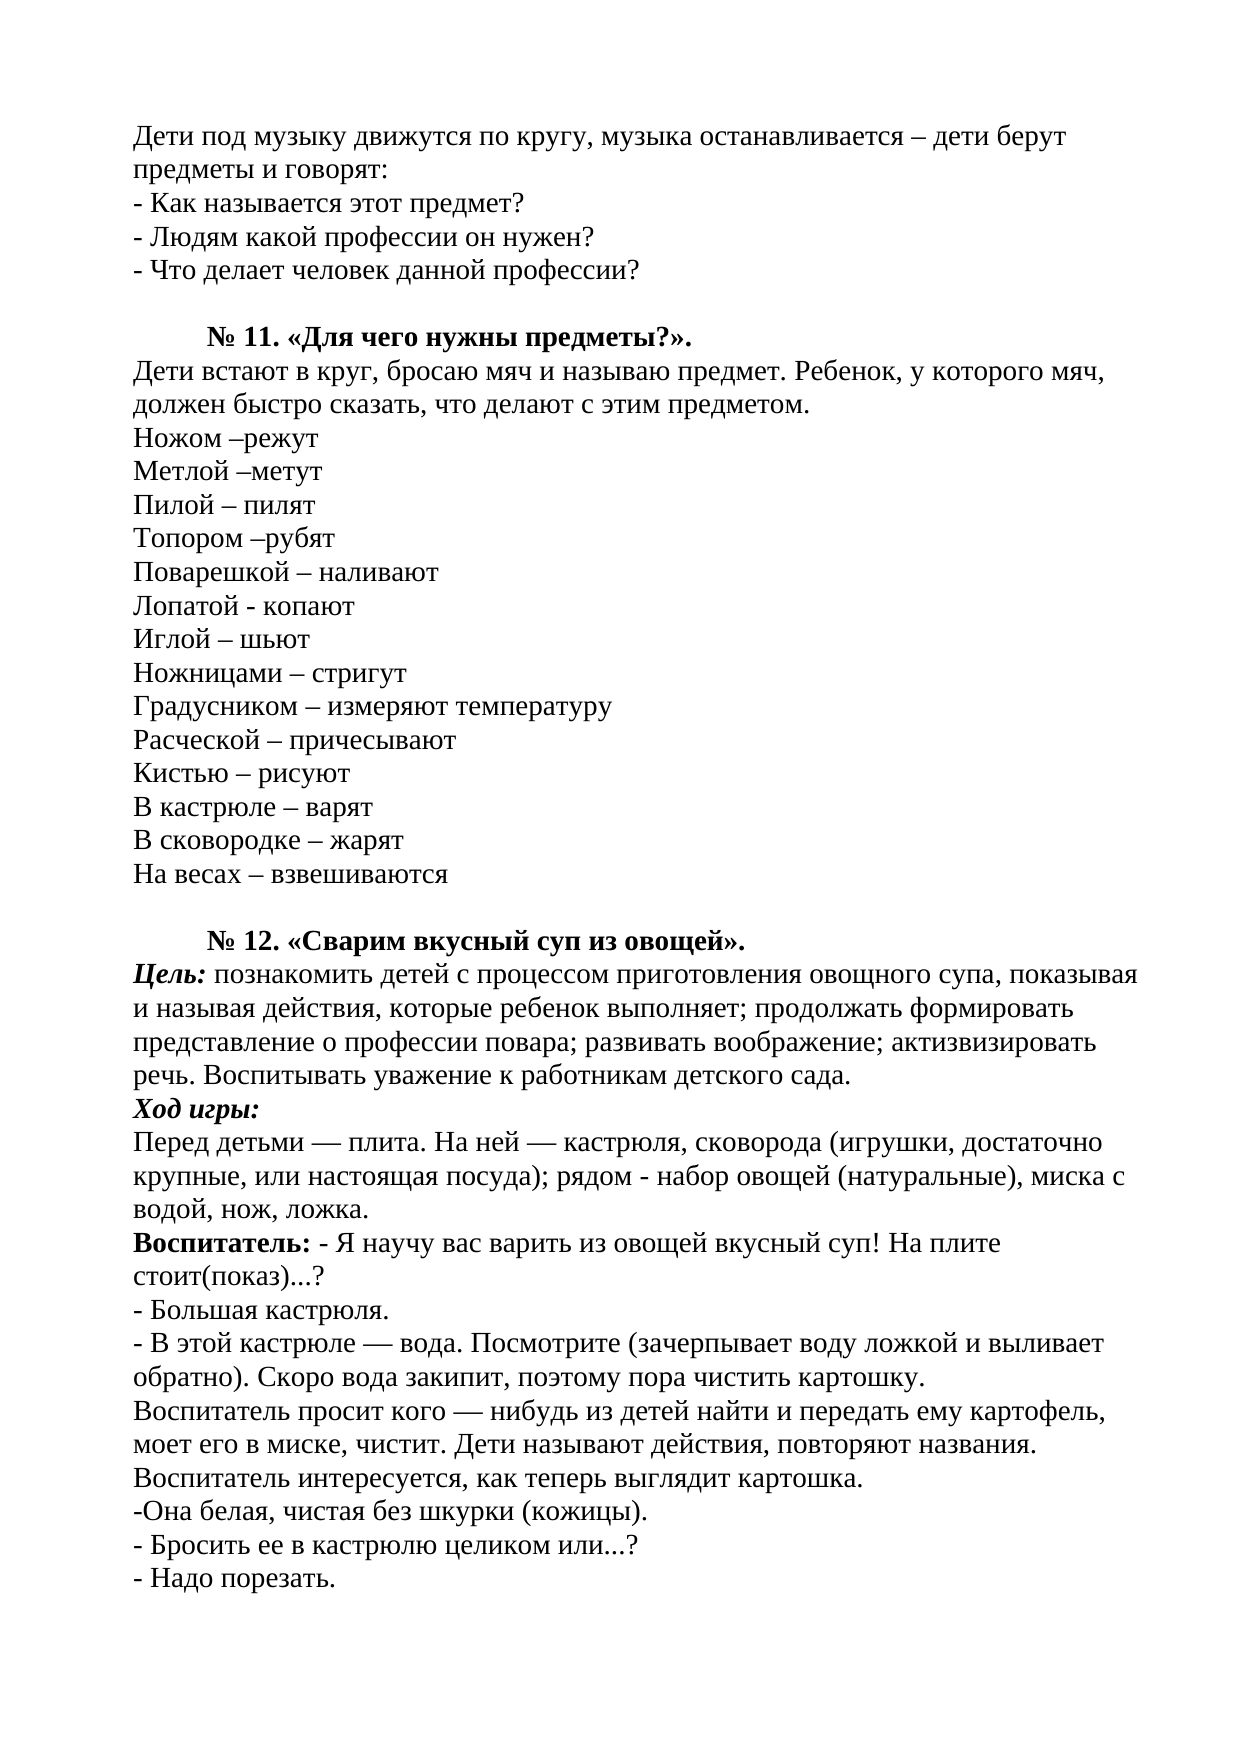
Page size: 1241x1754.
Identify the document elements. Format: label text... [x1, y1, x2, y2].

text На весах – взвешиваются [133, 856, 1152, 889]
text - Надо порезать. [133, 1560, 1152, 1594]
text Иглой – шьют [133, 621, 1152, 655]
text Дети под музыку движутся по кругу, музыка останавливается – дети берут предметы и говорят: [133, 118, 1152, 185]
text Градусником – измеряют температуру [133, 688, 1152, 722]
text Воспитатель интересуется, как теперь выглядит картошка. [133, 1460, 1152, 1493]
text В сковородке – жарят [133, 822, 1152, 856]
text - Большая кастрюля. [133, 1292, 1152, 1326]
text Кистью – рисуют [133, 755, 1152, 789]
text Воспитатель просит кого — нибудь из детей найти и передать ему картофель, моет его в миске, чистит. Дети называют действия, повторяют названия. [133, 1393, 1152, 1460]
text Лопатой - копают [133, 588, 1152, 621]
text -Она белая, чистая без шкурки (кожицы). [133, 1493, 1152, 1527]
text Воспитатель: - Я научу вас варить из овощей вкусный суп! На плите стоит(показ)...? [133, 1225, 1152, 1292]
text - Людям какой профессии он нужен? [133, 219, 1152, 252]
text Метлой –метут [133, 453, 1152, 487]
text Перед детьми — плита. На ней — кастрюля, сковорода (игрушки, достаточно крупные, или настоящая посуда); рядом - набор овощей (натуральные), миска с водой, нож, ложка. [133, 1124, 1152, 1225]
text Пилой – пилят [133, 487, 1152, 521]
text Ход игры: [133, 1091, 1152, 1124]
text Топором –рубят [133, 521, 1152, 554]
text Дети встают в круг, бросаю мяч и называю предмет. Ребенок, у которого мяч, должен быстро сказать, что делают с этим предметом. [133, 353, 1152, 420]
text Цель: познакомить детей с процессом приготовления овощного супа, показывая и называя действия, которые ребенок выполняет; продолжать формировать представление о профессии повара; развивать воображение; актизвизировать речь. Воспитывать уважение к работникам детского сада. [133, 957, 1152, 1091]
text - Что делает человек данной профессии? [133, 252, 1152, 286]
text № 11. «Для чего нужны предметы?». [133, 319, 1152, 353]
text В кастрюле – варят [133, 789, 1152, 822]
text Расческой – причесывают [133, 722, 1152, 755]
text № 12. «Сварим вкусный суп из овощей». [207, 923, 1152, 957]
text - В этой кастрюле — вода. Посмотрите (зачерпывает воду ложкой и выливает обратно). Скоро вода закипит, поэтому пора чистить картошку. [133, 1326, 1152, 1393]
text - Как называется этот предмет? [133, 185, 1152, 219]
text - Бросить ее в кастрюлю целиком или...? [133, 1527, 1152, 1560]
text Ножом –режут [133, 420, 1152, 453]
text Поварешкой – наливают [133, 554, 1152, 588]
text Ножницами – стригут [133, 655, 1152, 688]
